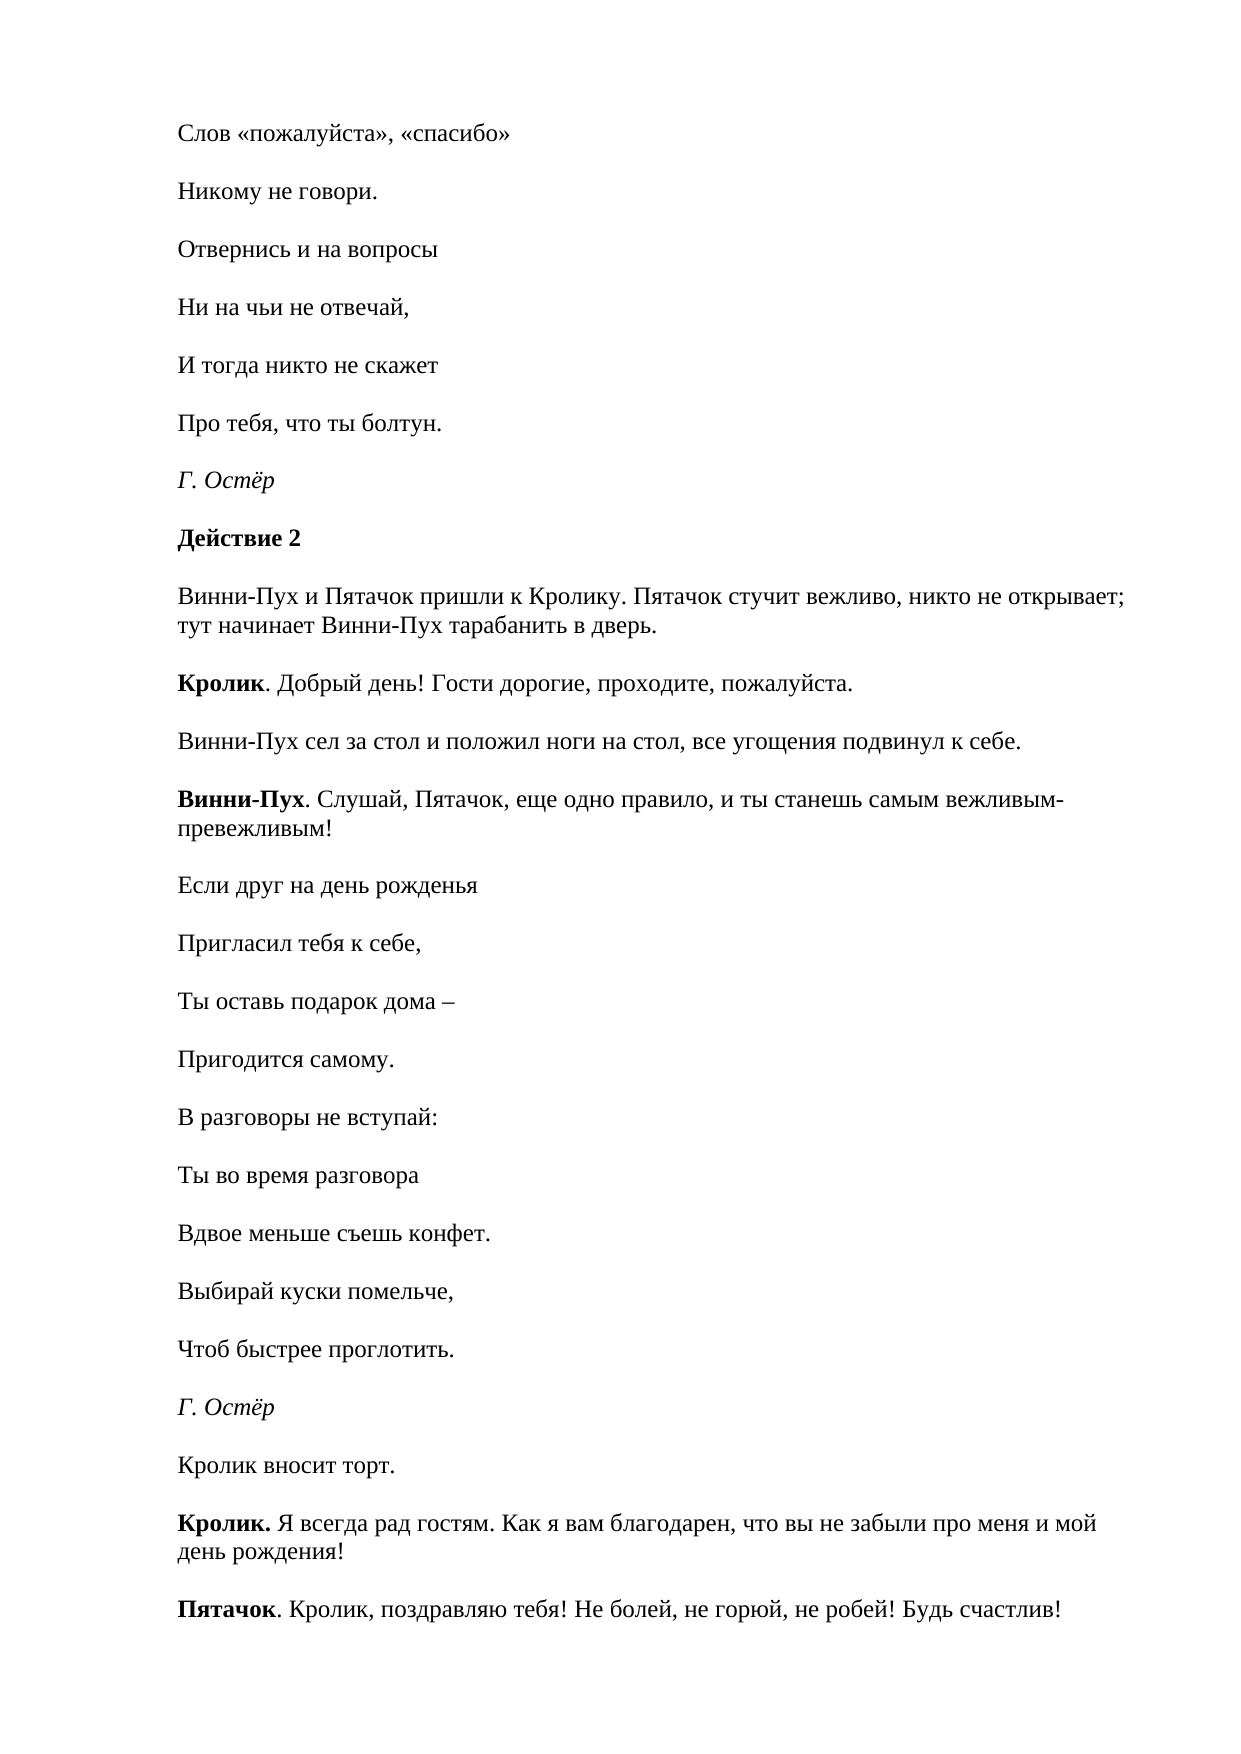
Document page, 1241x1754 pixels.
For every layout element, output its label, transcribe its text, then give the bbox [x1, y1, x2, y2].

text Пятачок. Кролик, поздравляю тебя! Не болей, не горюй, не робей! Будь счастлив! [177, 1594, 1152, 1623]
text Винни-Пух сел за стол и положил ноги на стол, все угощения подвинул к себе. [177, 726, 1152, 755]
text Винни-Пух и Пятачок пришли к Кролику. Пятачок стучит вежливо, никто не открывает; тут начинает Винни-Пух тарабанить в дверь. [177, 581, 1152, 639]
text Ты во время разговора [177, 1160, 1152, 1189]
text Действие 2 [177, 523, 1152, 552]
text Кролик. Добрый день! Гости дорогие, проходите, пожалуйста. [177, 668, 1152, 697]
text Вдвое меньше съешь конфет. [177, 1218, 1152, 1247]
text Пригласил тебя к себе, [177, 928, 1152, 957]
text Г. Остёр [177, 1392, 1152, 1421]
text Отвернись и на вопросы [177, 234, 1152, 263]
text Слов «пожалуйста», «спасибо» [177, 118, 1152, 147]
text Кролик вносит торт. [177, 1450, 1152, 1478]
text Чтоб быстрее проглотить. [177, 1334, 1152, 1363]
text Пригодится самому. [177, 1044, 1152, 1073]
text Винни-Пух. Слушай, Пятачок, еще одно правило, и ты станешь самым вежливым-превежливым! [177, 784, 1152, 841]
text Ты оставь подарок дома – [177, 986, 1152, 1015]
text Если друг на день рожденья [177, 871, 1152, 899]
text Никому не говори. [177, 176, 1152, 205]
text И тогда никто не скажет [177, 350, 1152, 378]
text Г. Остёр [177, 466, 1152, 494]
text Ни на чьи не отвечай, [177, 292, 1152, 321]
text Выбирай куски помельче, [177, 1276, 1152, 1305]
text Про тебя, что ты болтун. [177, 408, 1152, 436]
text Кролик. Я всегда рад гостям. Как я вам благодарен, что вы не забыли про меня и мой день рождения! [177, 1508, 1152, 1565]
text В разговоры не вступай: [177, 1102, 1152, 1131]
